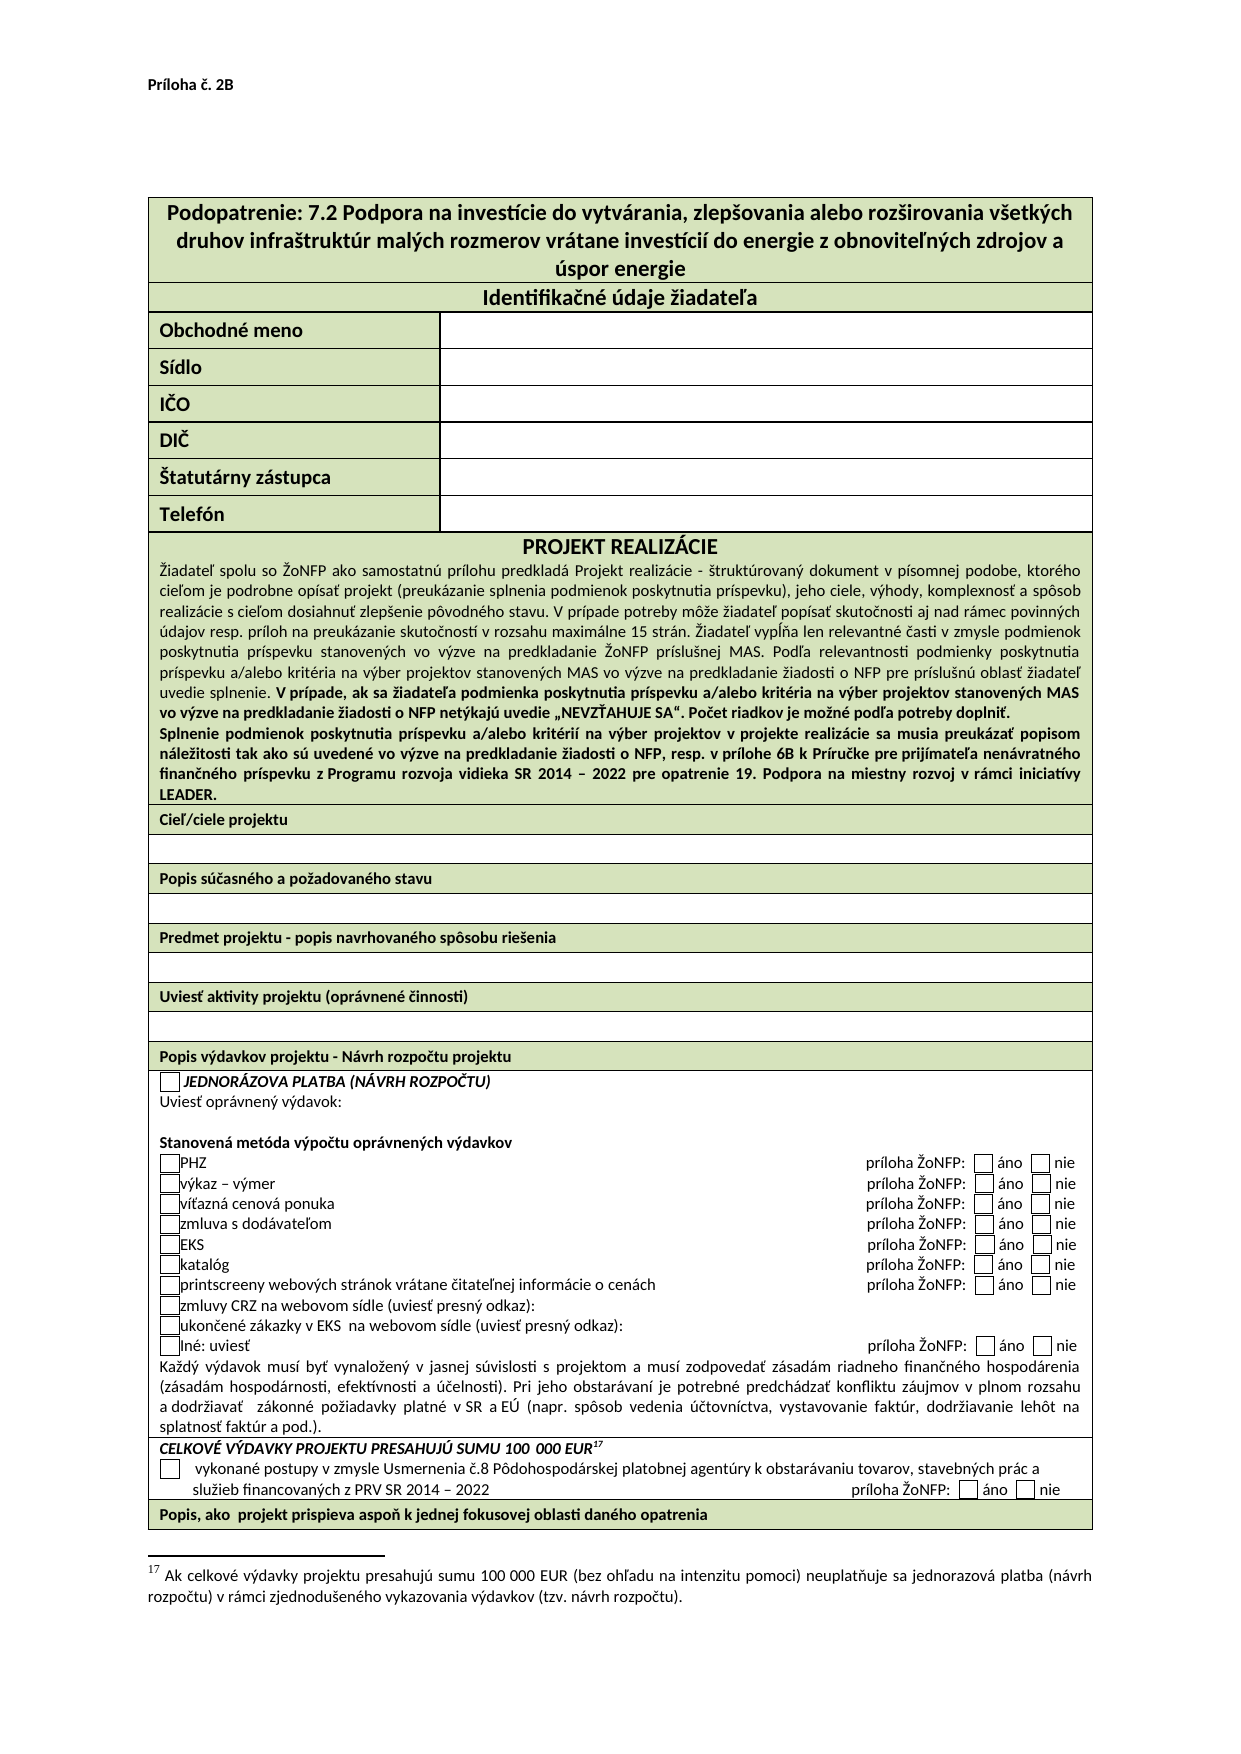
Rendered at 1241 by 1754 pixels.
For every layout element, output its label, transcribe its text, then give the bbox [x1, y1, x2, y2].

table_cell Telefón [149, 496, 439, 531]
table_cell Popis súčasného a požadovaného stavu [149, 864, 1092, 893]
table_cell [441, 423, 1092, 458]
table_header Podopatrenie: 7.2 Podpora na investície do vytvárania, zlepšovania alebo rozširovania všetkých druhov infraštruktúr malých rozmerov vrátane investícií do energie z obnoviteľných zdrojov a úspor energie [149, 198, 1092, 282]
table_cell Identifikačné údaje žiadateľa [149, 283, 1092, 311]
table_cell [441, 386, 1092, 421]
table_cell [441, 313, 1092, 348]
table_cell Popis výdavkov projektu - Návrh rozpočtu projektu [149, 1042, 1092, 1070]
table_cell [149, 835, 1092, 863]
table_cell Sídlo [149, 349, 439, 385]
table_cell IČO [149, 386, 439, 421]
table_cell Cieľ/ciele projektu [149, 805, 1092, 834]
table_cell Štatutárny zástupca [149, 459, 439, 495]
table_cell [441, 496, 1092, 531]
table_cell CELKOVÉ VÝDAVKY PROJEKTU PRESAHUJÚ SUMU 100 000 EUR vykonané postupy v zmysle Usmernenia č.8 Pôdohospodárskej platobnej agentúry k obstarávaniu tovarov, stavebných prác a služieb financovaných z PRV SR 2014 – 2022 príloha ŽoNFP: áno nie [149, 1438, 1092, 1499]
table_cell DIČ [149, 423, 439, 458]
table_cell PROJEKT REALIZÁCIE Žiadateľ spolu so ŽoNFP ako samostatnú prílohu predkladá Projekt realizácie - štruktúrovaný dokument v písomnej podobe, ktorého cieľom je podrobne opísať projekt (preukázanie splnenia podmienok poskytnutia príspevku), jeho ciele, výhody, komplexnosť a spôsob realizácie s cieľom dosiahnuť zlepšenie pôvodného stavu. V prípade potreby môže žiadateľ popísať skutočnosti aj nad rámec povinných údajov resp. príloh na preukázanie skutočností v rozsahu maximálne 15 strán. Žiadateľ vypĺňa len relevantné časti v zmysle podmienok poskytnutia príspevku stanovených vo výzve na predkladanie ŽoNFP príslušnej MAS. Podľa relevantnosti podmienky poskytnutia príspevku a/alebo kritéria na výber projektov stanovených MAS vo výzve na predkladanie žiadosti o NFP pre príslušnú oblasť žiadateľ uvedie splnenie. V prípade, ak sa žiadateľa podmienka poskytnutia príspevku a/alebo kritéria na výber projektov stanovených MAS vo výzve na predkladanie žiadosti o NFP netýkajú uvedie „NEVZŤAHUJE SA“. Počet riadkov je možné podľa potreby doplniť. Splnenie podmienok poskytnutia príspevku a/alebo kritérií na výber projektov v projekte realizácie sa musia preukázať popisom náležitosti tak ako sú uvedené vo výzve na predkladanie žiadosti o NFP, resp. v prílohe 6B k Príručke pre prijímateľa nenávratného finančného príspevku z Programu rozvoja vidieka SR 2014 – 2022 pre opatrenie 19. Podpora na miestny rozvoj v rámci iniciatívy LEADER. [149, 533, 1092, 804]
table_cell Popis, ako projekt prispieva aspoň k jednej fokusovej oblasti daného opatrenia [149, 1500, 1092, 1529]
table_cell Predmet projektu - popis navrhovaného spôsobu riešenia [149, 924, 1092, 952]
table_cell JEDNORÁZOVA PLATBA (NÁVRH ROZPOČTU) Uviesť oprávnený výdavok: Stanovená metóda výpočtu oprávnených výdavkov PHZ príloha ŽoNFP: áno nie výkaz – výmer príloha ŽoNFP: áno nie víťazná cenová ponuka príloha ŽoNFP: áno nie zmluva s dodávateľom príloha ŽoNFP: áno nie EKS príloha ŽoNFP: áno nie katalóg príloha ŽoNFP: áno nie printscreeny webových stránok vrátane čitateľnej informácie o cenách príloha ŽoNFP: áno nie zmluvy CRZ na webovom sídle (uviesť presný odkaz): ukončené zákazky v EKS na webovom sídle (uviesť presný odkaz): Iné: uviesť príloha ŽoNFP: áno nie Každý výdavok musí byť vynaložený v jasnej súvislosti s projektom a musí zodpovedať zásadám riadneho finančného hospodárenia (zásadám hospodárnosti, efektívnosti a účelnosti). Pri jeho obstarávaní je potrebné predchádzať konfliktu záujmov v plnom rozsahu a dodržiavať zákonné požiadavky platné v SR a EÚ (napr. spôsob vedenia účtovníctva, vystavovanie faktúr, dodržiavanie lehôt na splatnosť faktúr a pod.). [149, 1071, 1092, 1437]
table_cell Uviesť aktivity projektu (oprávnené činnosti) [149, 983, 1092, 1011]
table_cell [149, 1012, 1092, 1041]
table_cell Obchodné meno [149, 313, 439, 348]
table_cell [149, 894, 1092, 922]
table_cell [441, 459, 1092, 495]
table_cell [149, 953, 1092, 982]
table_cell [441, 349, 1092, 385]
